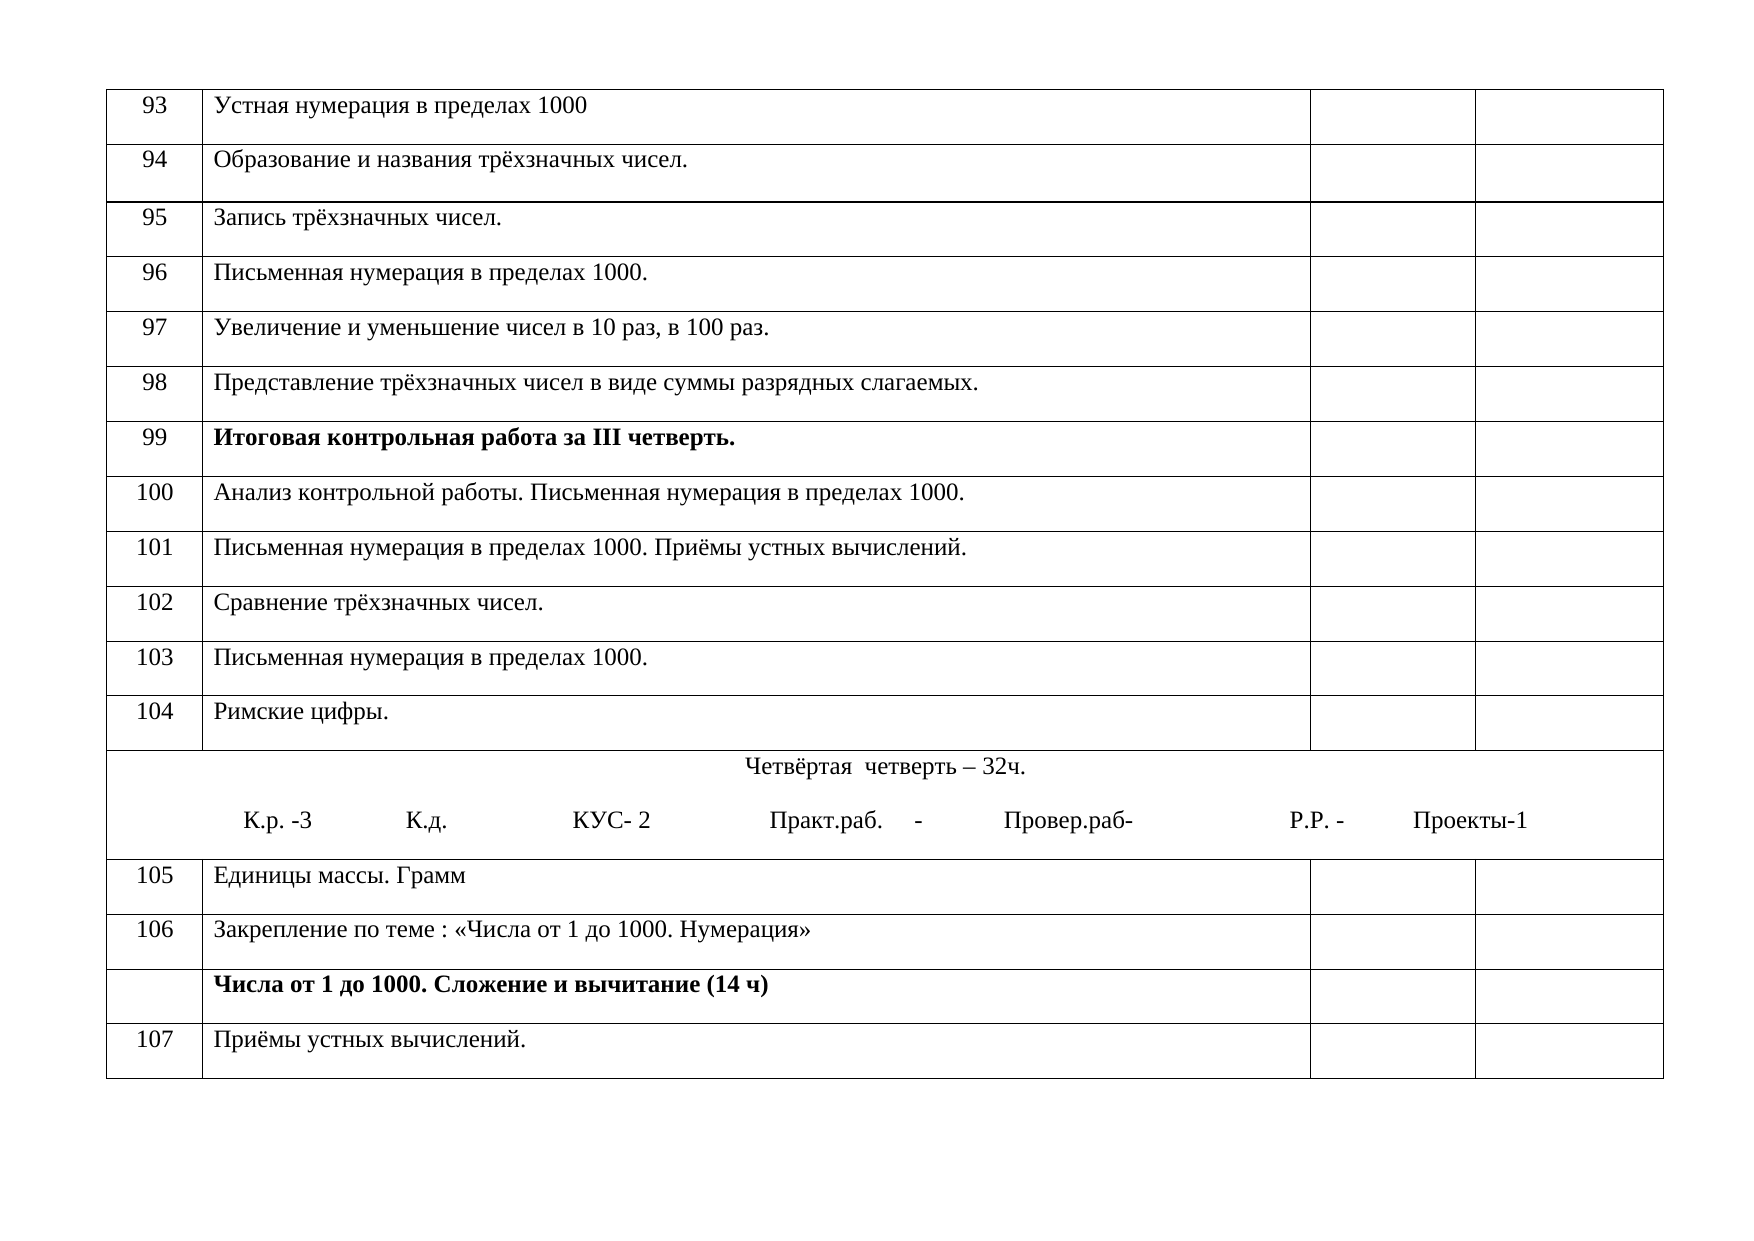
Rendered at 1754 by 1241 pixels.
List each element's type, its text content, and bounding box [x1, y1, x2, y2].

table_cell [1311, 367, 1475, 421]
table_cell Увеличение и уменьшение чисел в 10 раз, в 100 раз. [203, 312, 1310, 366]
table_cell [1311, 257, 1475, 311]
table_cell 97 [107, 312, 202, 366]
table_cell 107 [107, 1024, 202, 1078]
table_cell Сравнение трёхзначных чисел. [203, 587, 1310, 641]
table_cell 99 [107, 422, 202, 476]
table_cell [1311, 90, 1475, 143]
table_cell 103 [107, 642, 202, 695]
table_cell Числа от 1 до 1000. Сложение и вычитание (14 ч) [203, 970, 1310, 1023]
table_cell [1476, 477, 1663, 531]
table_cell Анализ контрольной работы. Письменная нумерация в пределах 1000. [203, 477, 1310, 531]
table_cell Закрепление по теме : «Числа от 1 до 1000. Нумерация» [203, 915, 1310, 968]
table_cell [1311, 422, 1475, 476]
table_cell Запись трёхзначных чисел. [203, 203, 1310, 256]
table_cell 106 [107, 915, 202, 968]
table_cell [1476, 203, 1663, 256]
table_cell Письменная нумерация в пределах 1000. [203, 642, 1310, 695]
table_cell Письменная нумерация в пределах 1000. [203, 257, 1310, 311]
table_cell [1476, 90, 1663, 143]
table_cell [1311, 477, 1475, 531]
table_cell 102 [107, 587, 202, 641]
table_cell 93 [107, 90, 202, 143]
table_cell [1311, 203, 1475, 256]
table_cell 105 [107, 860, 202, 913]
table_cell 104 [107, 696, 202, 750]
table_cell Представление трёхзначных чисел в виде суммы разрядных слагаемых. [203, 367, 1310, 421]
table_cell Устная нумерация в пределах 1000 [203, 90, 1310, 143]
table_cell [1311, 532, 1475, 586]
table_cell Четвёртая четверть – 32ч. К.р. -3 К.д. КУС- 2 Практ.раб. - Провер.раб- Р.Р. - Проекты-1 [107, 751, 1663, 859]
table_cell Итоговая контрольная работа за III четверть. [203, 422, 1310, 476]
table_cell [1476, 312, 1663, 366]
table_cell [1311, 915, 1475, 968]
table_cell [1476, 145, 1663, 201]
table_cell [1476, 696, 1663, 750]
table_cell [1311, 587, 1475, 641]
table_cell [1476, 1024, 1663, 1078]
table_cell 98 [107, 367, 202, 421]
table_cell [1311, 642, 1475, 695]
table_cell 96 [107, 257, 202, 311]
table_cell 94 [107, 145, 202, 201]
table_cell [1311, 696, 1475, 750]
table_cell [1476, 915, 1663, 968]
table_cell [1476, 532, 1663, 586]
table_cell [1476, 860, 1663, 913]
table_cell [1311, 145, 1475, 201]
table_cell [1311, 312, 1475, 366]
table_cell Письменная нумерация в пределах 1000. Приёмы устных вычислений. [203, 532, 1310, 586]
table_cell 101 [107, 532, 202, 586]
table_cell Приёмы устных вычислений. [203, 1024, 1310, 1078]
table_cell [1476, 367, 1663, 421]
table_cell [1476, 587, 1663, 641]
table_cell [1476, 257, 1663, 311]
table_cell [1476, 422, 1663, 476]
table_cell [1311, 970, 1475, 1023]
table_cell Римские цифры. [203, 696, 1310, 750]
table_cell [1476, 970, 1663, 1023]
table_cell [107, 970, 202, 1023]
table_cell Образование и названия трёхзначных чисел. [203, 145, 1310, 201]
table_cell 95 [107, 203, 202, 256]
table_cell 100 [107, 477, 202, 531]
table_cell [1311, 1024, 1475, 1078]
table_cell [1476, 642, 1663, 695]
table_cell Единицы массы. Грамм [203, 860, 1310, 913]
table_cell [1311, 860, 1475, 913]
